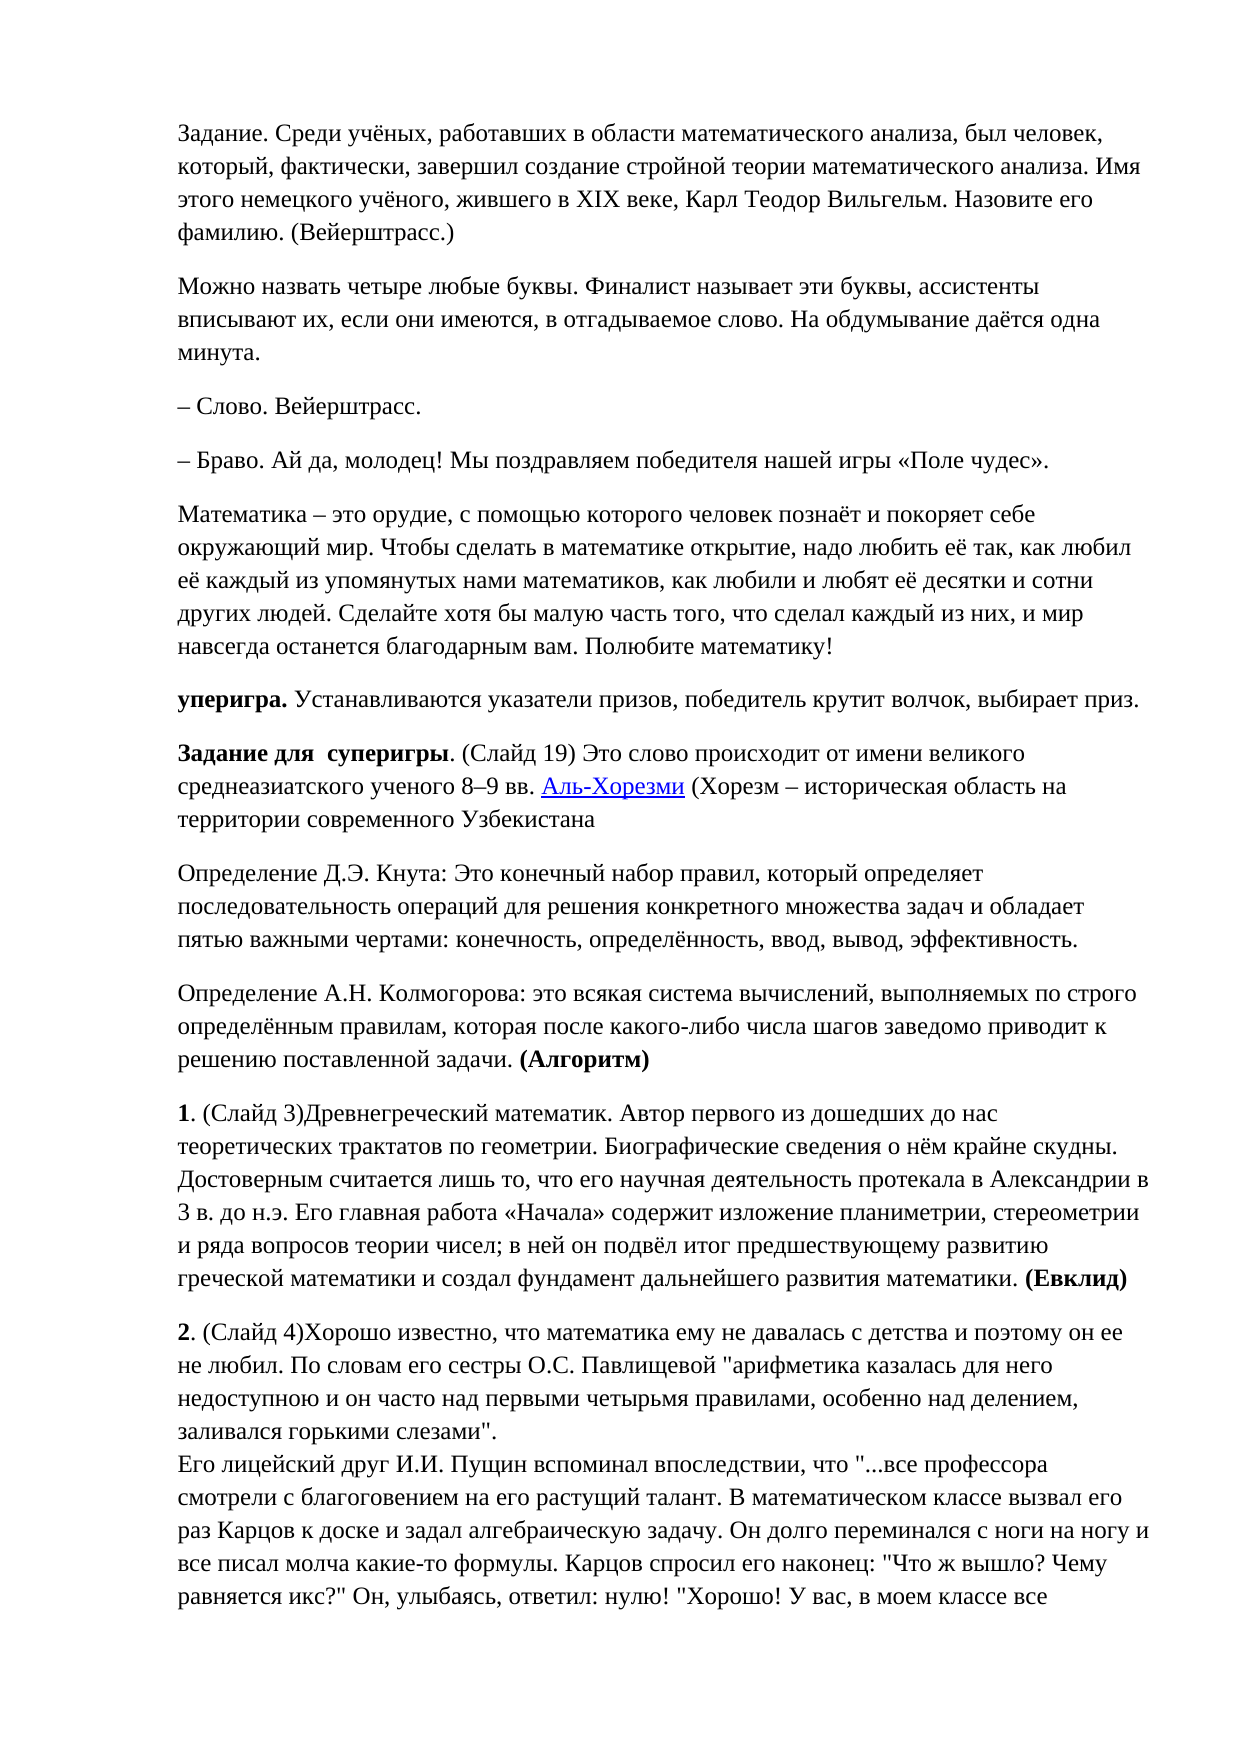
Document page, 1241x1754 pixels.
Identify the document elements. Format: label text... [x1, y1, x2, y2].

text Определение А.Н. Колмогорова: это всякая система вычислений, выполняемых по строго определённым правилам, которая после какого-либо числа шагов заведомо приводит к решению поставленной задачи. (Алгоритм) [177, 978, 1152, 1073]
text – Слово. Вейерштрасс. [177, 391, 1152, 420]
text Определение Д.Э. Кнута: Это конечный набор правил, который определяет последовательность операций для решения конкретного множества задач и обладает пятью важными чертами: конечность, определённость, ввод, вывод, эффективность. [177, 858, 1152, 953]
text 1. (Слайд 3)Древнегреческий математик. Автор первого из дошедших до нас теоретических трактатов по геометрии. Биографические сведения о нём крайне скудны. Достоверным считается лишь то, что его научная деятельность протекала в Александрии в 3 в. до н.э. Его главная работа «Начала» содержит изложение планиметрии, стереометрии и ряда вопросов теории чисел; в ней он подвёл итог предшествующему развитию греческой математики и создал фундамент дальнейшего развития математики. (Евклид) [177, 1098, 1152, 1292]
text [177, 1317, 1152, 1610]
text Задание. Среди учёных, работавших в области математического анализа, был человек, который, фактически, завершил создание стройной теории математического анализа. Имя этого немецкого учёного, жившего в XIX веке, Карл Теодор Вильгельм. Назовите его фамилию. (Вейерштрасс.) [177, 118, 1152, 246]
text Математика – это орудие, с помощью которого человек познаёт и покоряет себе окружающий мир. Чтобы сделать в математике открытие, надо любить её так, как любил её каждый из упомянутых нами математиков, как любили и любят её десятки и сотни других людей. Сделайте хотя бы малую часть того, что сделал каждый из них, и мир навсегда останется благодарным вам. Полюбите математику! [177, 499, 1152, 659]
text – Браво. Ай да, молодец! Мы поздравляем победителя нашей игры «Поле чудес». [177, 445, 1152, 473]
text Можно назвать четыре любые буквы. Финалист называет эти буквы, ассистенты вписывают их, если они имеются, в отгадываемое слово. На обдумывание даётся одна минута. [177, 271, 1152, 366]
text уперигра. Устанавливаются указатели призов, победитель крутит волчок, выбирает приз. [177, 684, 1152, 713]
text Задание для суперигры. (Слайд 19) Это слово происходит от имени великого среднеазиатского ученого 8–9 вв. Аль-Хорезми (Хорезм – историческая область на территории современного Узбекистана [177, 738, 1152, 833]
